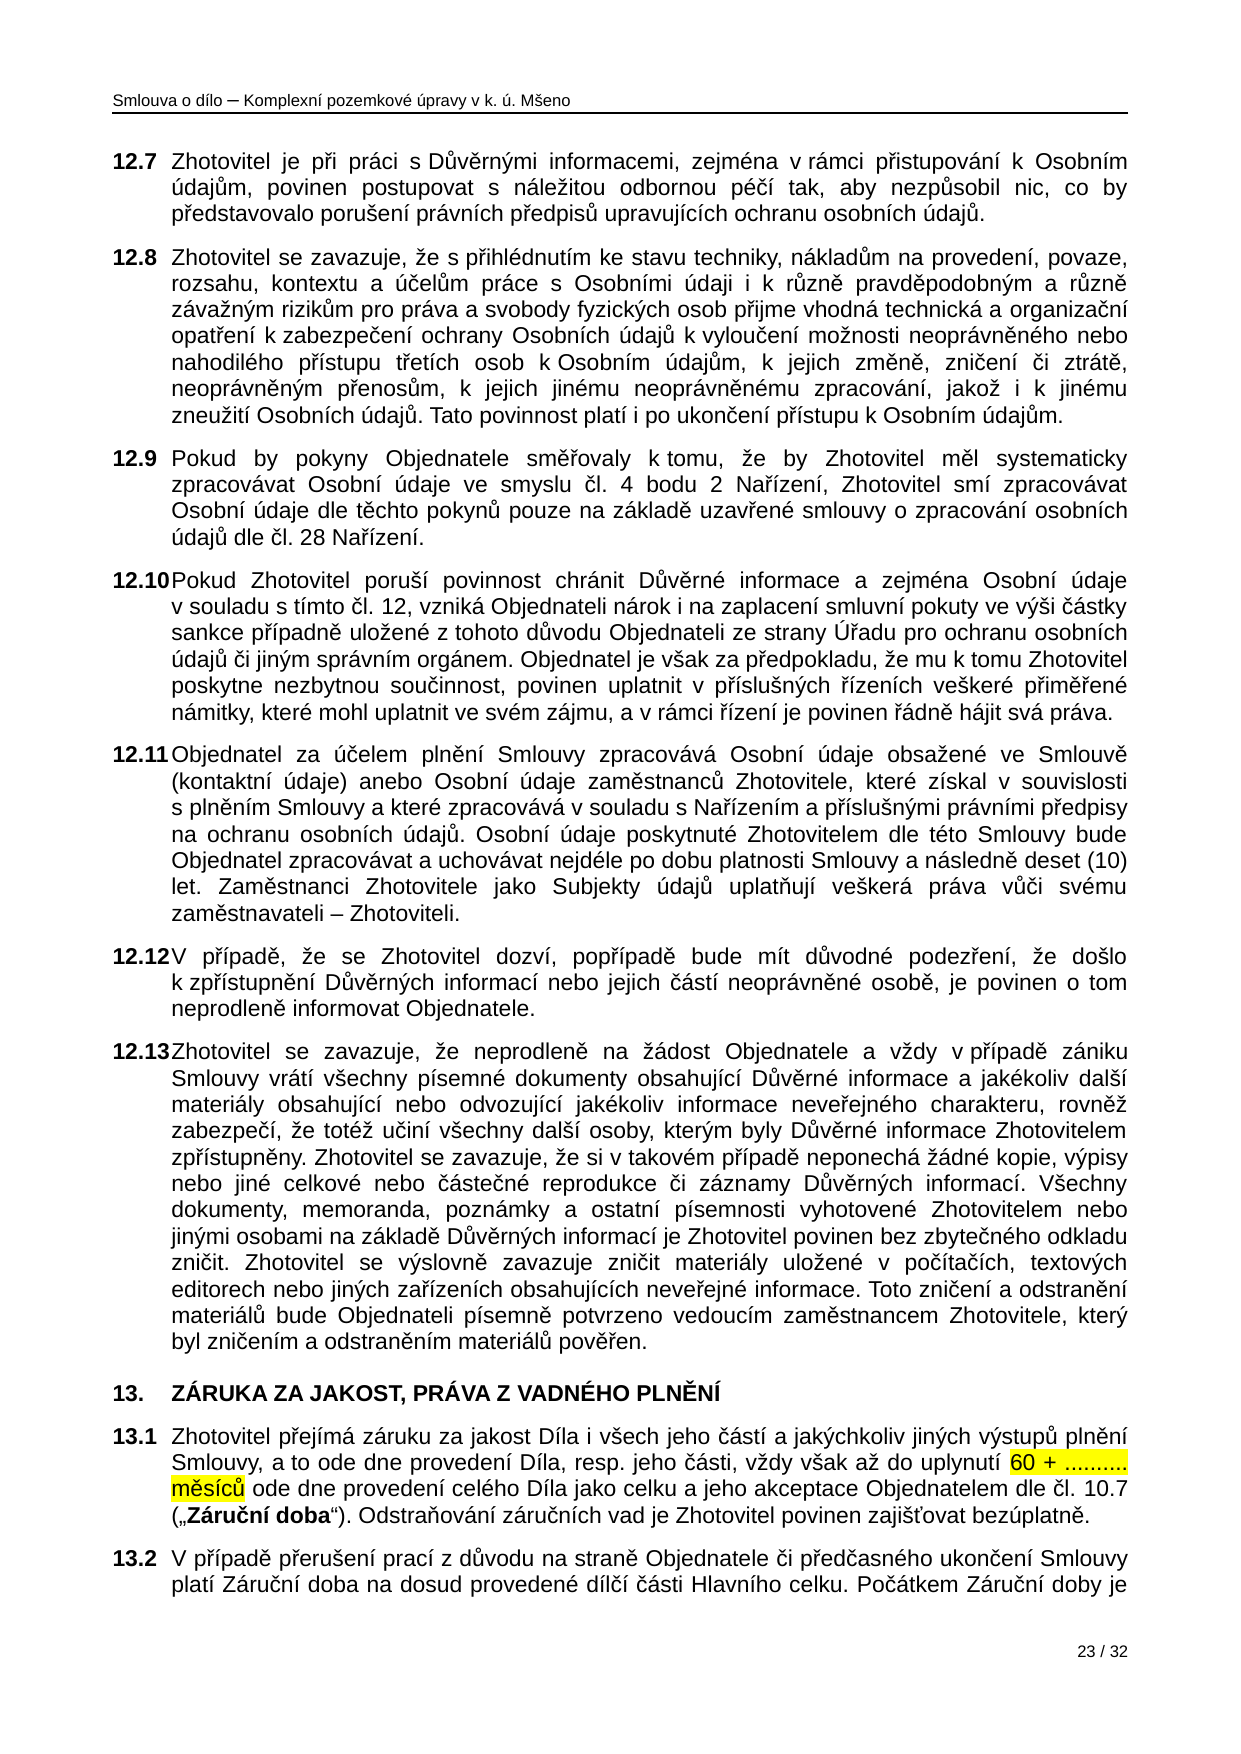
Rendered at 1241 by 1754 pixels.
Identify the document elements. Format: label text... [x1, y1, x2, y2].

text Zhotovitel je při práci s Důvěrnými informacemi, zejména v rámci přistupování k Osobním údajům, povinen postupovat s náležitou odbornou péčí tak, aby nezpůsobil nic, co by představovalo porušení právních předpisů upravujících ochranu osobních údajů. [112, 148, 1128, 227]
text Záruka za jakost, práva z vadného plnění [112, 1379, 1128, 1406]
text Zhotovitel přejímá záruku za jakost Díla i všech jeho částí a jakýchkoliv jiných výstupů plnění Smlouvy, a to ode dne provedení Díla, resp. jeho části, vždy však až do uplynutí 60 + .......... měsíců ode dne provedení celého Díla jako celku a jeho akceptace Objednatelem dle čl. 10.7 („Záruční doba“). Odstraňování záručních vad je Zhotovitel povinen zajišťovat bezúplatně. [112, 1423, 1128, 1528]
text V případě, že se Zhotovitel dozví, popřípadě bude mít důvodné podezření, že došlo k zpřístupnění Důvěrných informací nebo jejich částí neoprávněné osobě, je povinen o tom neprodleně informovat Objednatele. [112, 943, 1128, 1022]
text Zhotovitel se zavazuje, že neprodleně na žádost Objednatele a vždy v případě zániku Smlouvy vrátí všechny písemné dokumenty obsahující Důvěrné informace a jakékoliv další materiály obsahující nebo odvozující jakékoliv informace neveřejného charakteru, rovněž zabezpečí, že totéž učiní všechny další osoby, kterým byly Důvěrné informace Zhotovitelem zpřístupněny. Zhotovitel se zavazuje, že si v takovém případě neponechá žádné kopie, výpisy nebo jiné celkové nebo částečné reprodukce či záznamy Důvěrných informací. Všechny dokumenty, memoranda, poznámky a ostatní písemnosti vyhotovené Zhotovitelem nebo jinými osobami na základě Důvěrných informací je Zhotovitel povinen bez zbytečného odkladu zničit. Zhotovitel se výslovně zavazuje zničit materiály uložené v počítačích, textových editorech nebo jiných zařízeních obsahujících neveřejné informace. Toto zničení a odstranění materiálů bude Objednateli písemně potvrzeno vedoucím zaměstnancem Zhotovitele, který byl zničením a odstraněním materiálů pověřen. [112, 1038, 1128, 1354]
text Zhotovitel se zavazuje, že s přihlédnutím ke stavu techniky, nákladům na provedení, povaze, rozsahu, kontextu a účelům práce s Osobními údaji i k různě pravděpodobným a různě závažným rizikům pro práva a svobody fyzických osob přijme vhodná technická a organizační opatření k zabezpečení ochrany Osobních údajů k vyloučení možnosti neoprávněného nebo nahodilého přístupu třetích osob k Osobním údajům, k jejich změně, zničení či ztrátě, neoprávněným přenosům, k jejich jinému neoprávněnému zpracování, jakož i k jinému zneužití Osobních údajů. Tato povinnost platí i po ukončení přístupu k Osobním údajům. [112, 243, 1128, 428]
text Pokud Zhotovitel poruší povinnost chránit Důvěrné informace a zejména Osobní údaje v souladu s tímto čl. 12, vzniká Objednateli nárok i na zaplacení smluvní pokuty ve výši částky sankce případně uložené z tohoto důvodu Objednateli ze strany Úřadu pro ochranu osobních údajů či jiným správním orgánem. Objednatel je však za předpokladu, že mu k tomu Zhotovitel poskytne nezbytnou součinnost, povinen uplatnit v příslušných řízeních veškeré přiměřené námitky, které mohl uplatnit ve svém zájmu, a v rámci řízení je povinen řádně hájit svá práva. [112, 567, 1128, 725]
text Pokud by pokyny Objednatele směřovaly k tomu, že by Zhotovitel měl systematicky zpracovávat Osobní údaje ve smyslu čl. 4 bodu 2 Nařízení, Zhotovitel smí zpracovávat Osobní údaje dle těchto pokynů pouze na základě uzavřené smlouvy o zpracování osobních údajů dle čl. 28 Nařízení. [112, 444, 1128, 550]
text Objednatel za účelem plnění Smlouvy zpracovává Osobní údaje obsažené ve Smlouvě (kontaktní údaje) anebo Osobní údaje zaměstnanců Zhotovitele, které získal v souvislosti s plněním Smlouvy a které zpracovává v souladu s Nařízením a příslušnými právními předpisy na ochranu osobních údajů. Osobní údaje poskytnuté Zhotovitelem dle této Smlouvy bude Objednatel zpracovávat a uchovávat nejdéle po dobu platnosti Smlouvy a následně deset (10) let. Zaměstnanci Zhotovitele jako Subjekty údajů uplatňují veškerá práva vůči svému zaměstnavateli – Zhotoviteli. [112, 741, 1128, 926]
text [112, 1545, 1128, 1597]
